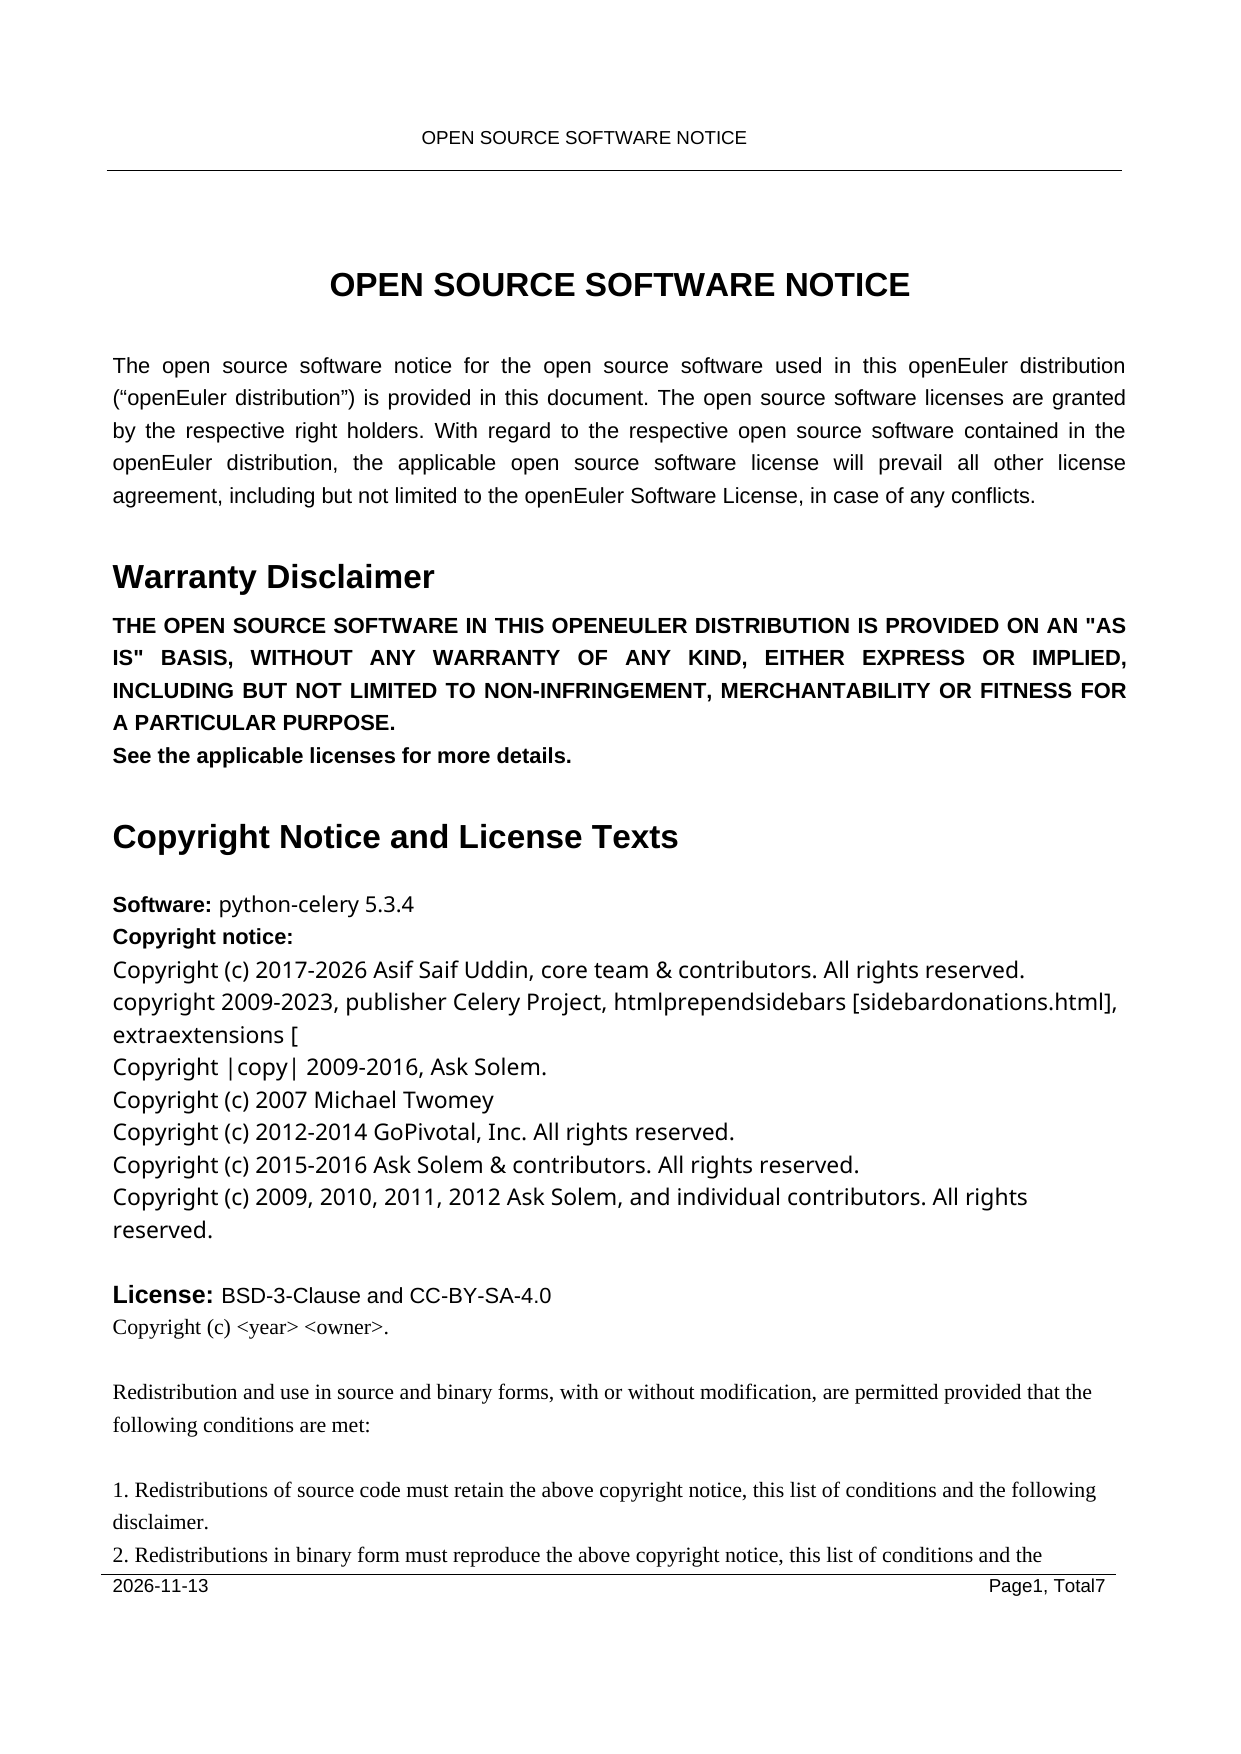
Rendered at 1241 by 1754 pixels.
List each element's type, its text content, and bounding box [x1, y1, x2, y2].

text Copyright Notice and License Texts [112, 804, 1128, 869]
text Copyright (c) 2017-2026 Asif Saif Uddin, core team & contributors. All rights reserved. copyright 2009-2023, publisher Celery Project, htmlprependsidebars [sidebardonations.html], extraextensions [ Copyright |copy| 2009-2016, Ask Solem. Copyright (c) 2007 Michael Twomey Copyright (c) 2012-2014 GoPivotal, Inc. All rights reserved. Copyright (c) 2015-2016 Ask Solem & contributors. All rights reserved. Copyright (c) 2009, 2010, 2011, 2012 Ask Solem, and individual contributors. All rights reserved. [112, 953, 1128, 1278]
text THE OPEN SOURCE SOFTWARE IN THIS OPENEULER DISTRIBUTION IS PROVIDED ON AN "AS IS" BASIS, WITHOUT ANY WARRANTY OF ANY KIND, EITHER EXPRESS OR IMPLIED, INCLUDING BUT NOT LIMITED TO NON-INFRINGEMENT, MERCHANTABILITY OR FITNESS FOR A PARTICULAR PURPOSE. See the applicable licenses for more details. [112, 609, 1128, 771]
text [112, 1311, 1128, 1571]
text Copyright notice: [112, 921, 1128, 953]
text The open source software notice for the open source software used in this openEuler distribution (“openEuler distribution”) is provided in this document. The open source software licenses are granted by the respective right holders. With regard to the respective open source software contained in the openEuler distribution, the applicable open source software license will prevail all other license agreement, including but not limited to the openEuler Software License, in case of any conflicts. [112, 349, 1128, 511]
text License: BSD-3-Clause and CC-BY-SA-4.0 [112, 1278, 1128, 1311]
text OPEN SOURCE SOFTWARE NOTICE [112, 251, 1128, 316]
text Software: python-celery 5.3.4 [112, 888, 1128, 921]
text Warranty Disclaimer [112, 544, 1128, 609]
